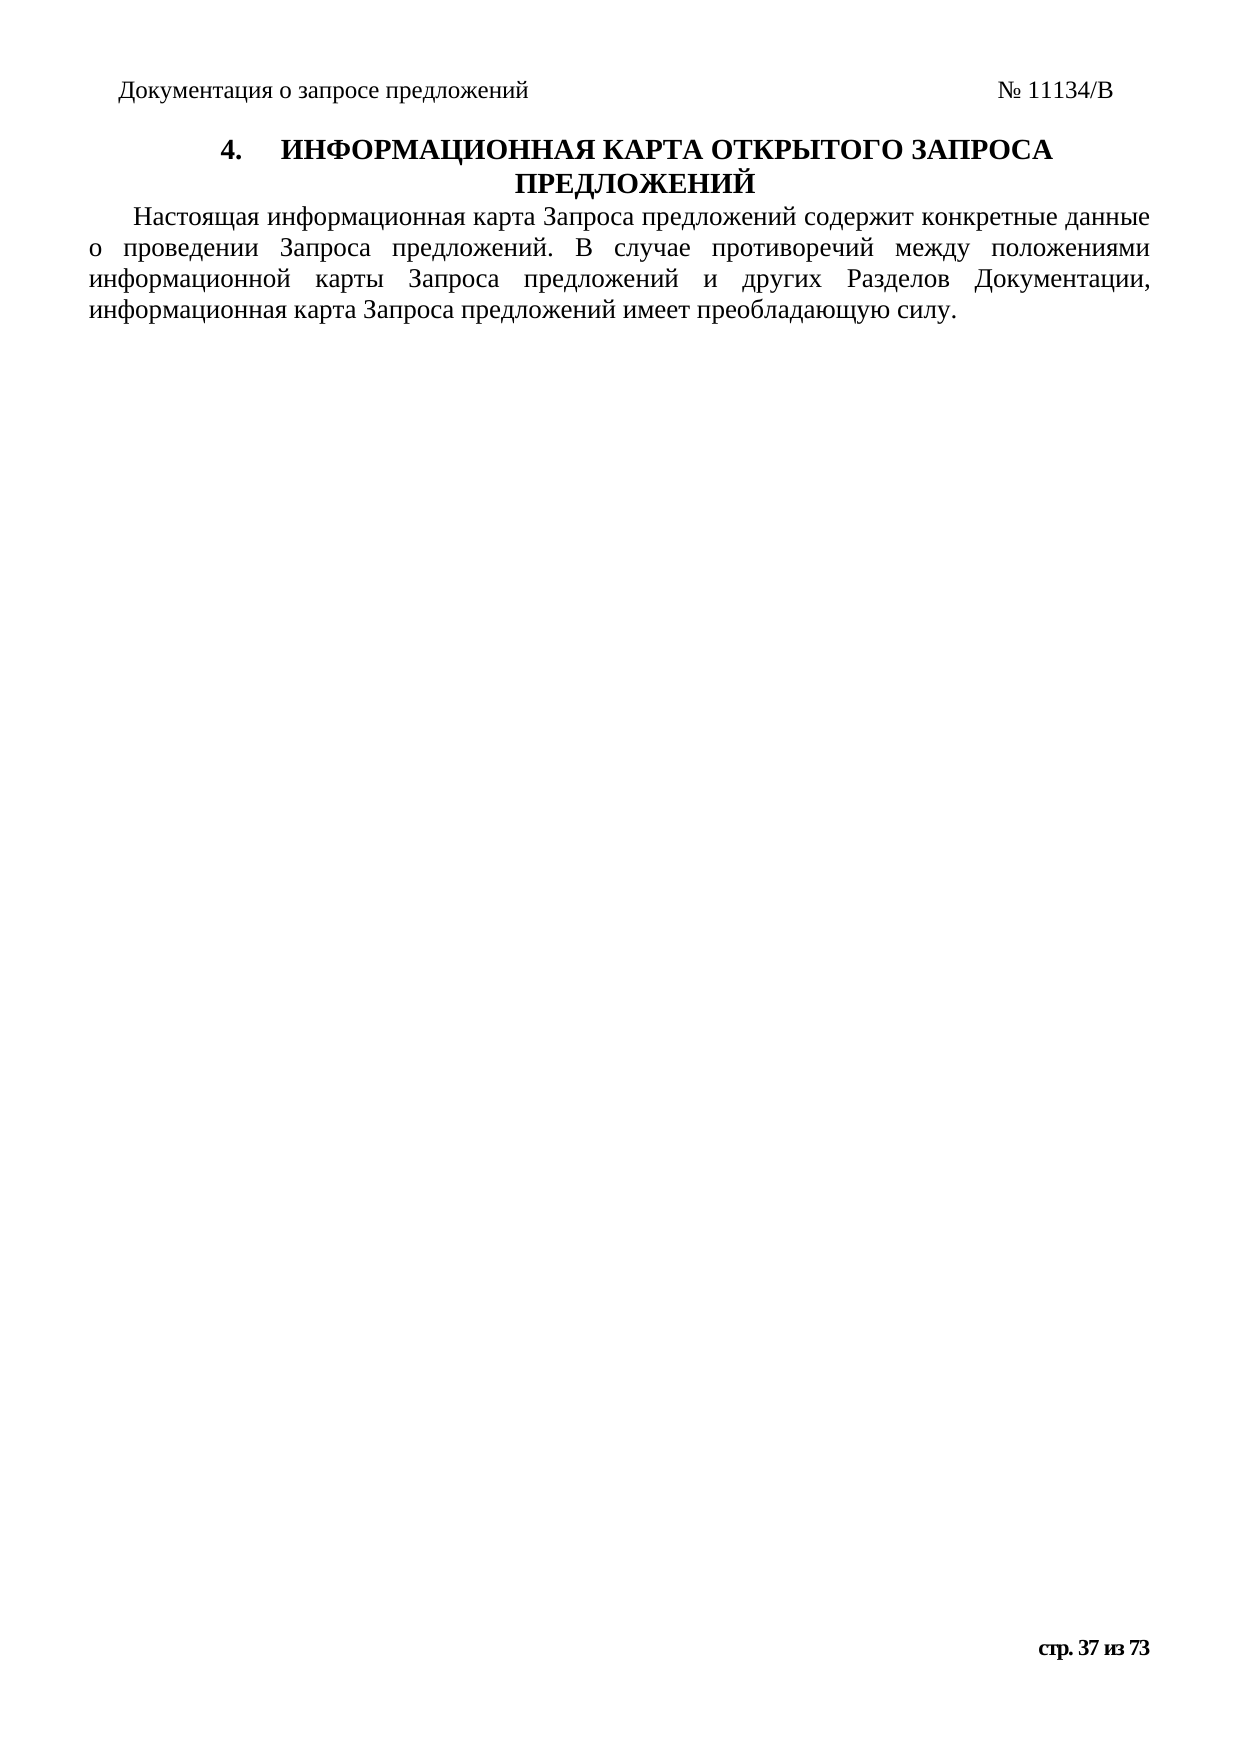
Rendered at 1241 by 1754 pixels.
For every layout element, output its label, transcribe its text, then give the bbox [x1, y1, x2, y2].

list ИНФОРМАЦИОННАЯ КАРТА ОТКРЫТОГО ЗАПРОСА ПРЕДЛОЖЕНИЙ [118, 132, 1152, 199]
text Настоящая информационная карта Запроса предложений содержит конкретные данные о проведении Запроса предложений. В случае противоречий между положениями информационной карты Запроса предложений и других Разделов Документации, информационная карта Запроса предложений имеет преобладающую силу. [88, 199, 1152, 324]
